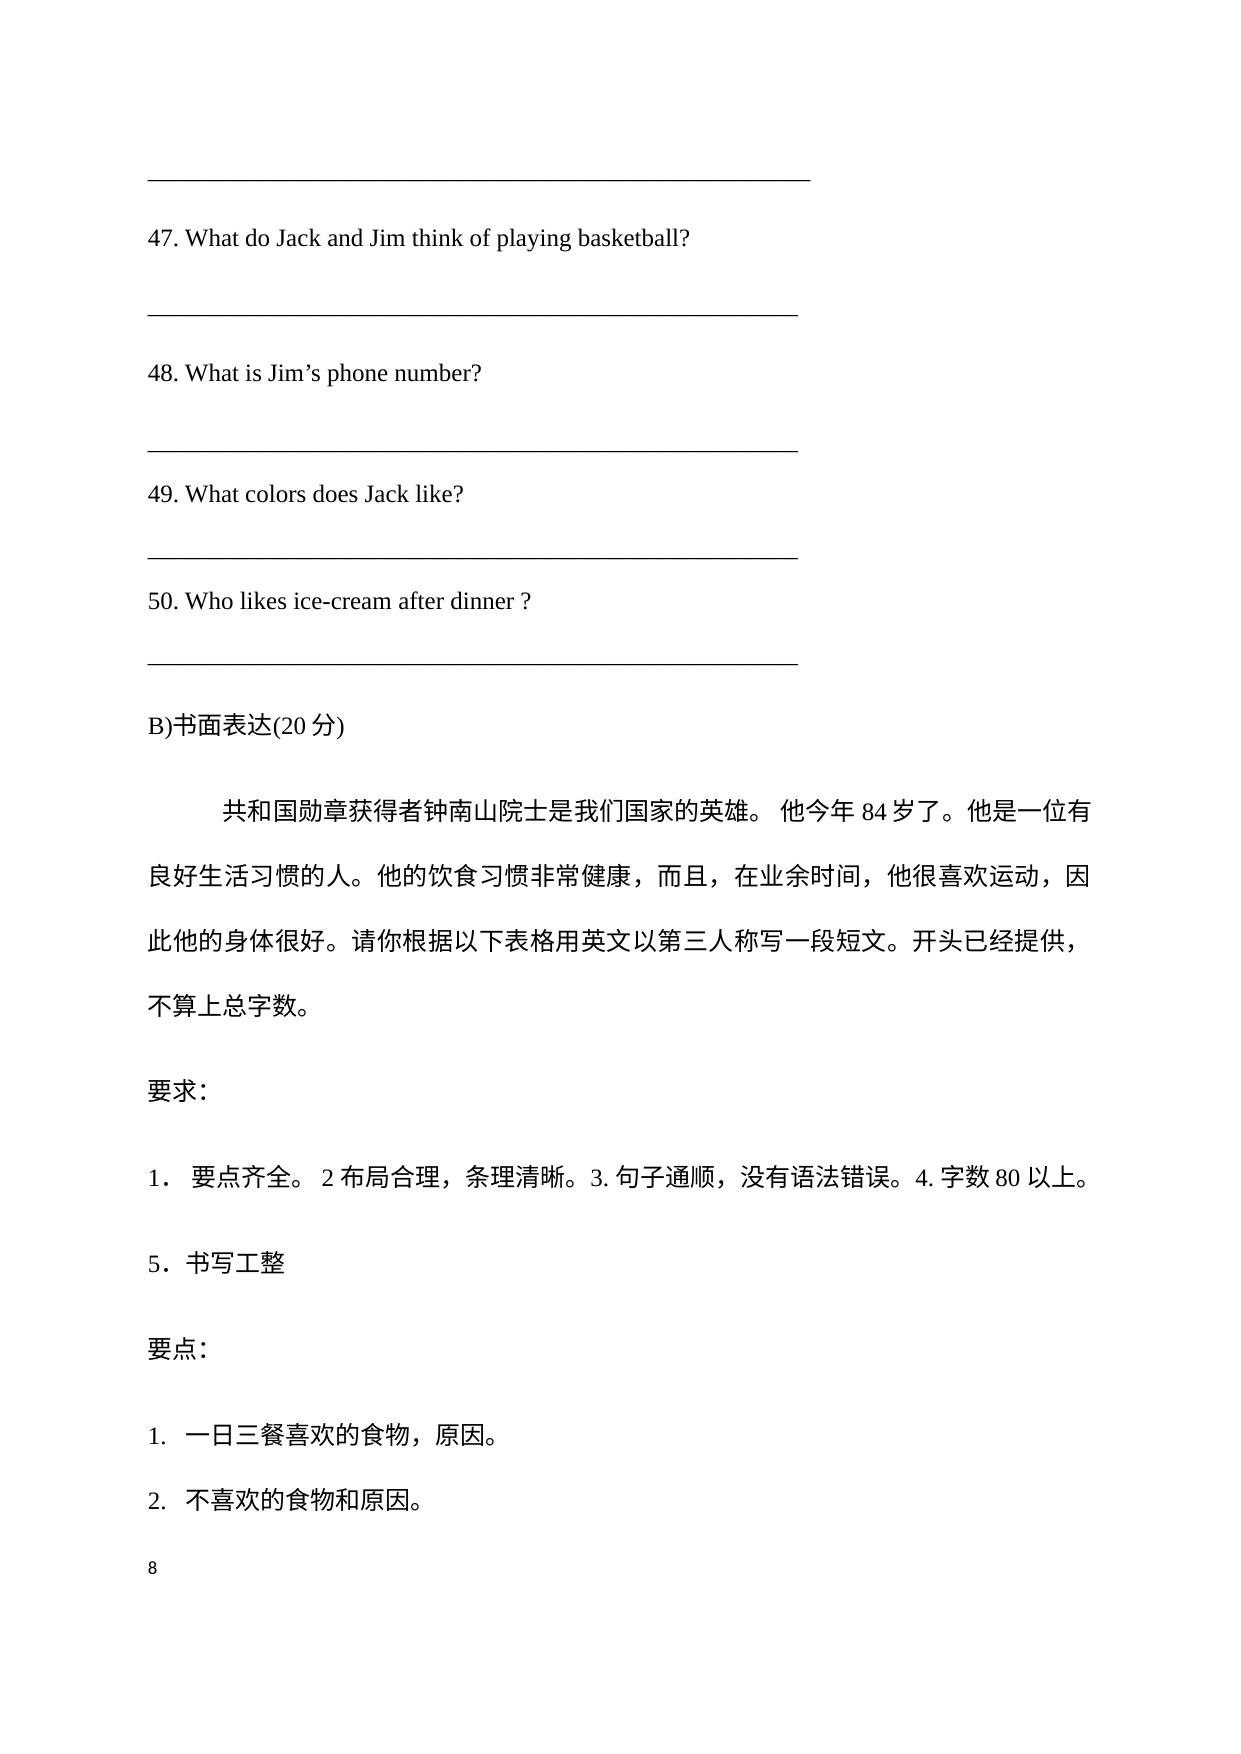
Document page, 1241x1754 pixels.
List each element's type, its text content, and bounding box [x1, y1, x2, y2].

text 47. What do Jack and Jim think of playing basketball? [148, 221, 1092, 253]
text ____________________________________________________ [148, 289, 1092, 321]
text B)书面表达(20分) [148, 691, 1092, 756]
text 5．书写工整 [148, 1229, 1092, 1294]
text 共和国勋章获得者钟南山院士是我们国家的英雄。 他今年84岁了。他是一位有良好生活习惯的人。他的饮食习惯非常健康，而且，在业余时间，他很喜欢运动，因此他的身体很好。请你根据以下表格用英文以第三人称写一段短文。开头已经提供，不算上总字数。 [148, 777, 1092, 1037]
text 48. What is Jim’s phone number? [148, 356, 1092, 389]
list 一日三餐喜欢的食物，原因。 [148, 1401, 1092, 1466]
text 要求： [148, 1057, 1092, 1122]
text ____________________________________________________ [148, 531, 1092, 563]
text 49. What colors does Jack like? [148, 477, 1092, 510]
text 要点： [148, 1315, 1092, 1380]
text 50. Who likes ice-cream after dinner ? [148, 584, 1092, 617]
text _____________________________________________________ [148, 153, 1092, 186]
text 1． 要点齐全。 2 布局合理，条理清晰。3. 句子通顺，没有语法错误。4. 字数80 以上。 [148, 1143, 1092, 1208]
list 不喜欢的食物和原因。 [148, 1466, 1092, 1531]
text ____________________________________________________ [148, 637, 1092, 670]
text ____________________________________________________ [148, 424, 1092, 457]
